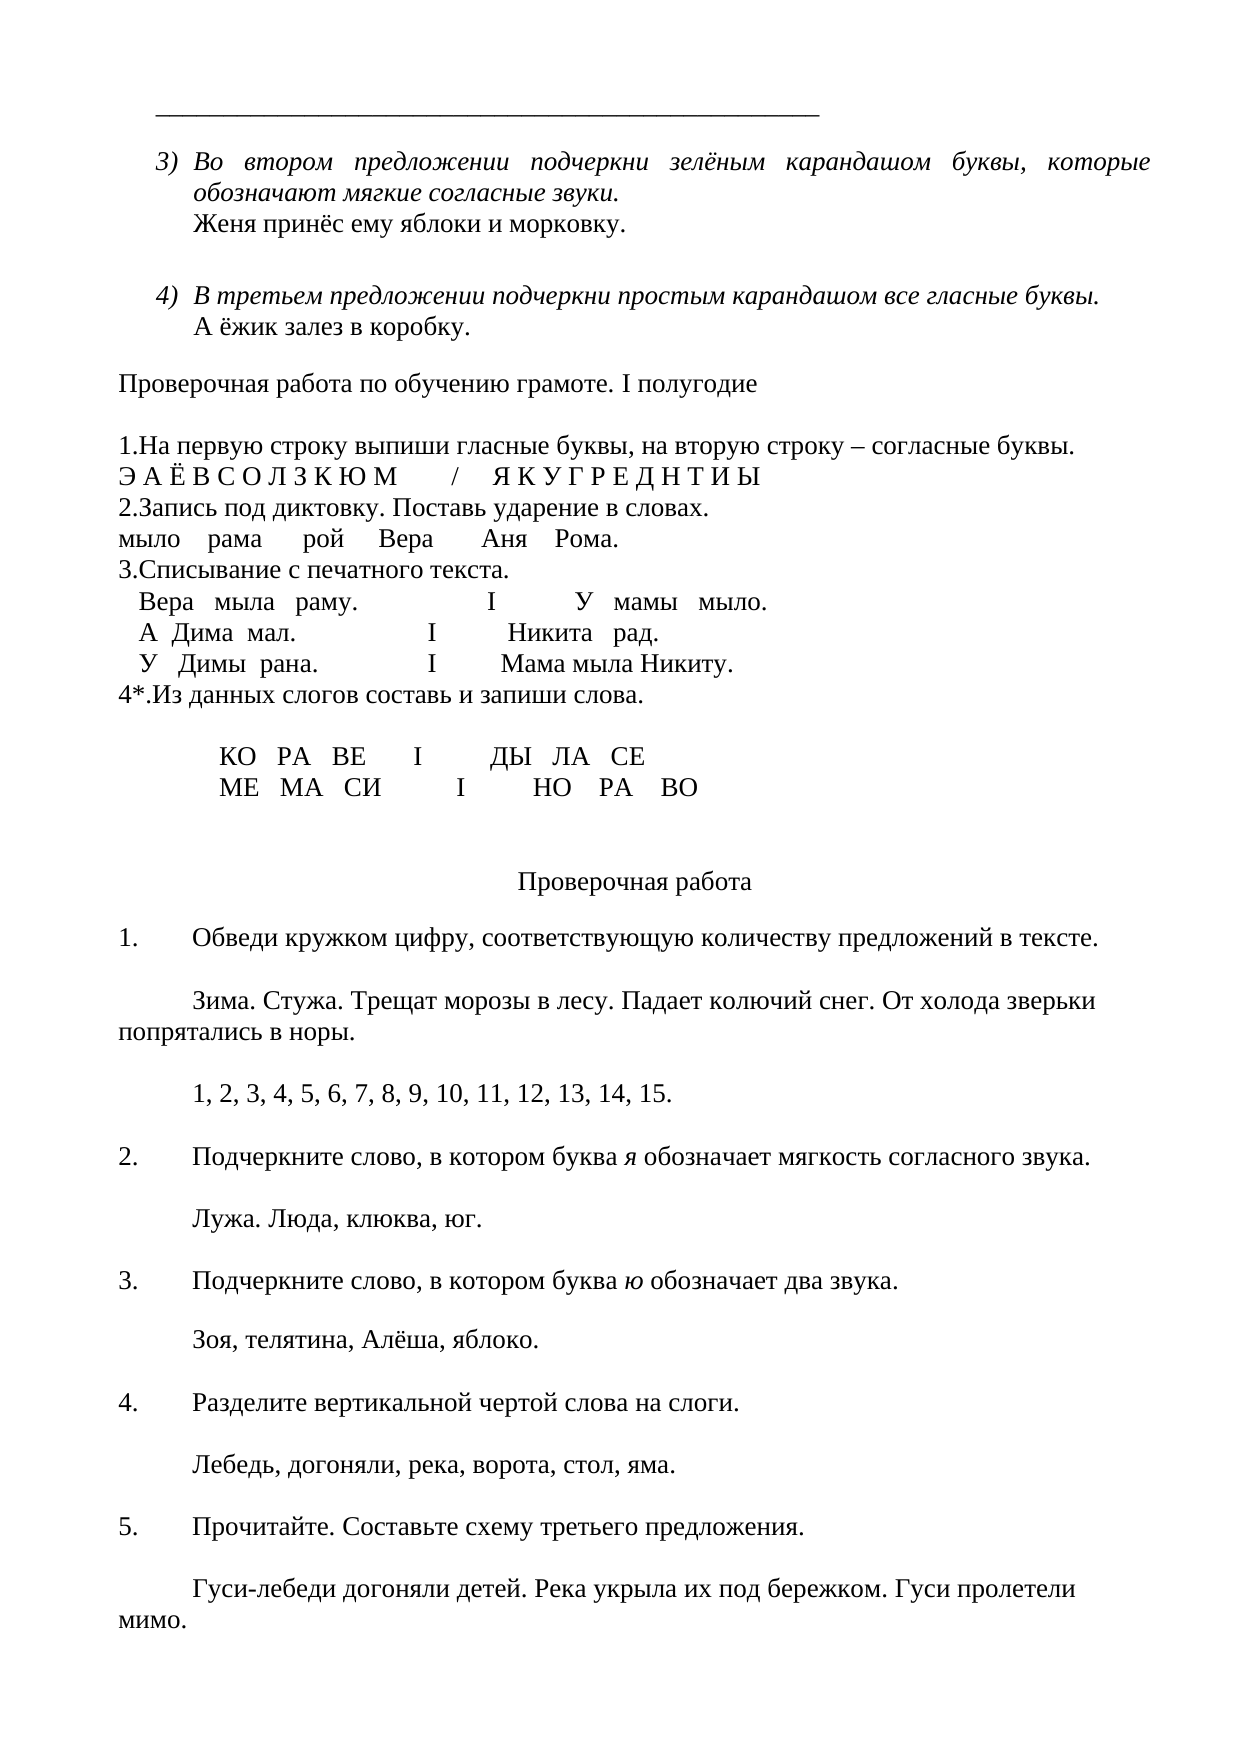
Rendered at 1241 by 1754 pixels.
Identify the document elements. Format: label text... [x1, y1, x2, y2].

text 1.На первую строку выпиши гласные буквы, на вторую строку – согласные буквы. [118, 429, 1152, 460]
list 1, 2, 3, 4, 5, 6, 7, 8, 9, 10, 11, 12, 13, 14, 15. [118, 1077, 1152, 1108]
text мыло рама рой Вера Аня Рома. [118, 522, 1152, 553]
list Разделите вертикальной чертой слова на слоги. [118, 1386, 1152, 1417]
text Э А Ё В С О Л З К Ю М / Я К У Г Р Е Д Н Т И Ы [118, 460, 1152, 491]
text Вера мыла раму. I У мамы мыло. [118, 585, 1152, 616]
list Обведи кружком цифру, соответствующую количеству предложений в тексте. [118, 922, 1152, 953]
text Проверочная работа [118, 865, 1152, 896]
text У Димы рана. I Мама мыла Никиту. [118, 647, 1152, 678]
text 2.Запись под диктовку. Поставь ударение в словах. [118, 491, 1152, 522]
text А Дима мал. I Никита рад. [118, 616, 1152, 647]
text КО РА ВЕ I ДЫ ЛА СЕ [118, 740, 1152, 772]
list Прочитайте. Составьте схему третьего предложения. [118, 1510, 1152, 1541]
list Во втором предложении подчеркни зелёным карандашом буквы, которые обозначают мягкие согласные звуки. [156, 145, 1152, 207]
list Женя принёс ему яблоки и морковку. [193, 207, 1152, 239]
list Лужа. Люда, клюква, юг. [118, 1202, 1152, 1233]
list А ёжик залез в коробку. [193, 310, 1152, 341]
text 3.Списывание с печатного текста. [118, 553, 1152, 585]
text 4*.Из данных слогов составь и запиши слова. [118, 678, 1152, 709]
list Подчеркните слово, в котором буква я обозначает мягкость согласного звука. [118, 1139, 1152, 1171]
text Проверочная работа по обучению грамоте. I полугодие [118, 367, 1152, 398]
list В третьем предложении подчеркни простым карандашом все гласные буквы. [156, 279, 1152, 310]
list Зима. Стужа. Трещат морозы в лесу. Падает колючий снег. От холода зверьки попрятались в норы. [118, 984, 1152, 1046]
text _________________________________________________ [156, 89, 1152, 120]
list Лебедь, догоняли, река, ворота, стол, яма. [118, 1448, 1152, 1479]
text МЕ МА СИ I НО РА ВО [118, 772, 1152, 803]
list Подчеркните слово, в котором буква ю обозначает два звука. [118, 1264, 1152, 1295]
list Зоя, телятина, Алёша, яблоко. [118, 1323, 1152, 1354]
text Гуси-лебеди догоняли детей. Река укрыла их под бережком. Гуси пролетели мимо. [118, 1572, 1152, 1635]
